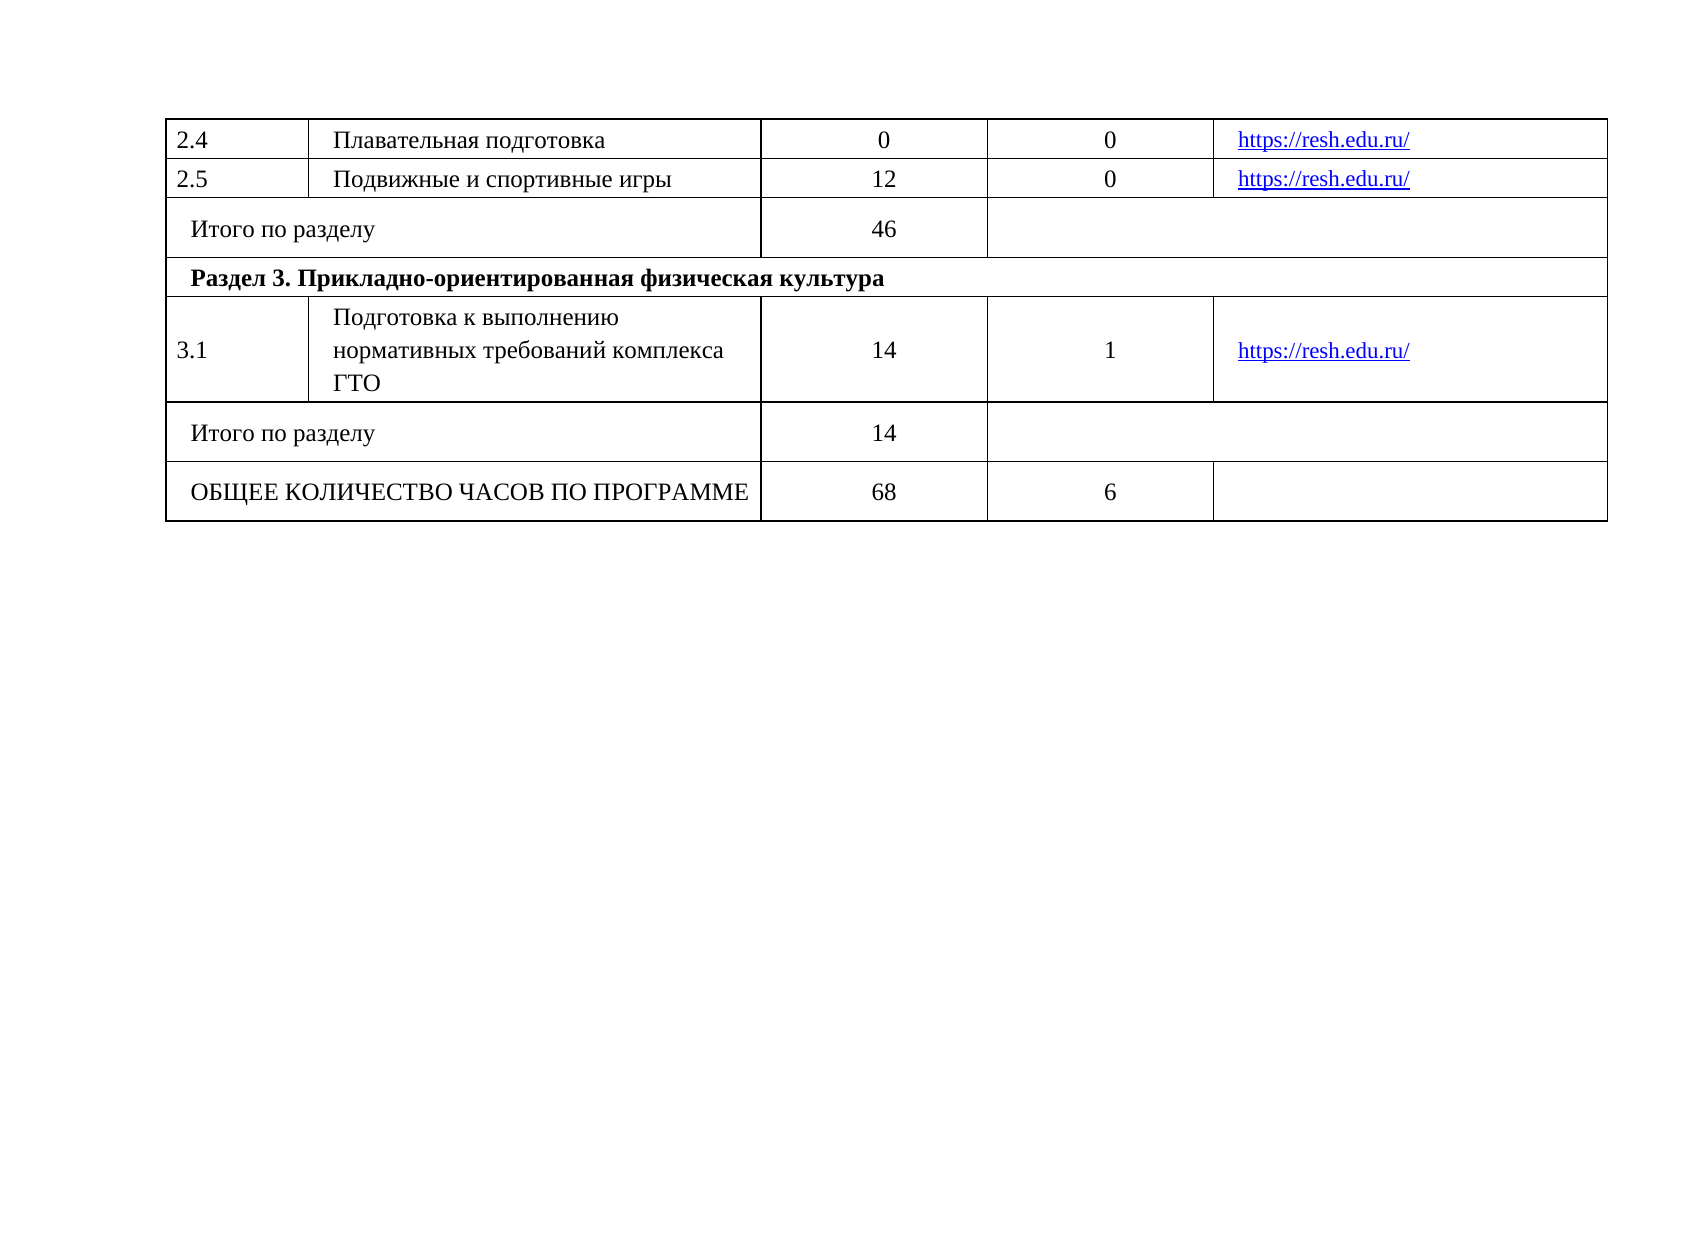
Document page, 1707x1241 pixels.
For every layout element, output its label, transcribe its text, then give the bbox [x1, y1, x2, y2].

table_cell 14 [762, 297, 987, 401]
table_cell Итого по разделу [167, 403, 760, 461]
table_cell 1 [988, 297, 1213, 401]
table_cell Итого по разделу [167, 198, 760, 256]
table_cell 46 [762, 198, 987, 256]
table_cell https://resh.edu.ru/ [1214, 297, 1607, 401]
table_cell Подвижные и спортивные игры [309, 159, 760, 197]
table_cell 2.5 [167, 159, 308, 197]
table_cell 0 [988, 159, 1213, 197]
table_cell Подготовка к выполнению нормативных требований комплекса ГТО [309, 297, 760, 401]
table_cell https://resh.edu.ru/ [1214, 159, 1607, 197]
table_cell ОБЩЕЕ КОЛИЧЕСТВО ЧАСОВ ПО ПРОГРАММЕ [167, 462, 760, 520]
table_cell 68 [762, 462, 987, 520]
table_cell 6 [988, 462, 1213, 520]
table_cell 0 [988, 120, 1213, 157]
table_cell Плавательная подготовка [309, 120, 760, 157]
table_cell [1214, 462, 1607, 520]
table_cell 14 [762, 403, 987, 461]
table_cell [988, 403, 1607, 461]
table_cell 0 [762, 120, 987, 157]
table_cell 12 [762, 159, 987, 197]
table_cell 3.1 [167, 297, 308, 401]
table_cell [988, 198, 1607, 256]
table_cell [1214, 120, 1607, 157]
table_cell Раздел 3. Прикладно-ориентированная физическая культура [167, 258, 1607, 296]
table_cell 2.4 [167, 120, 308, 157]
